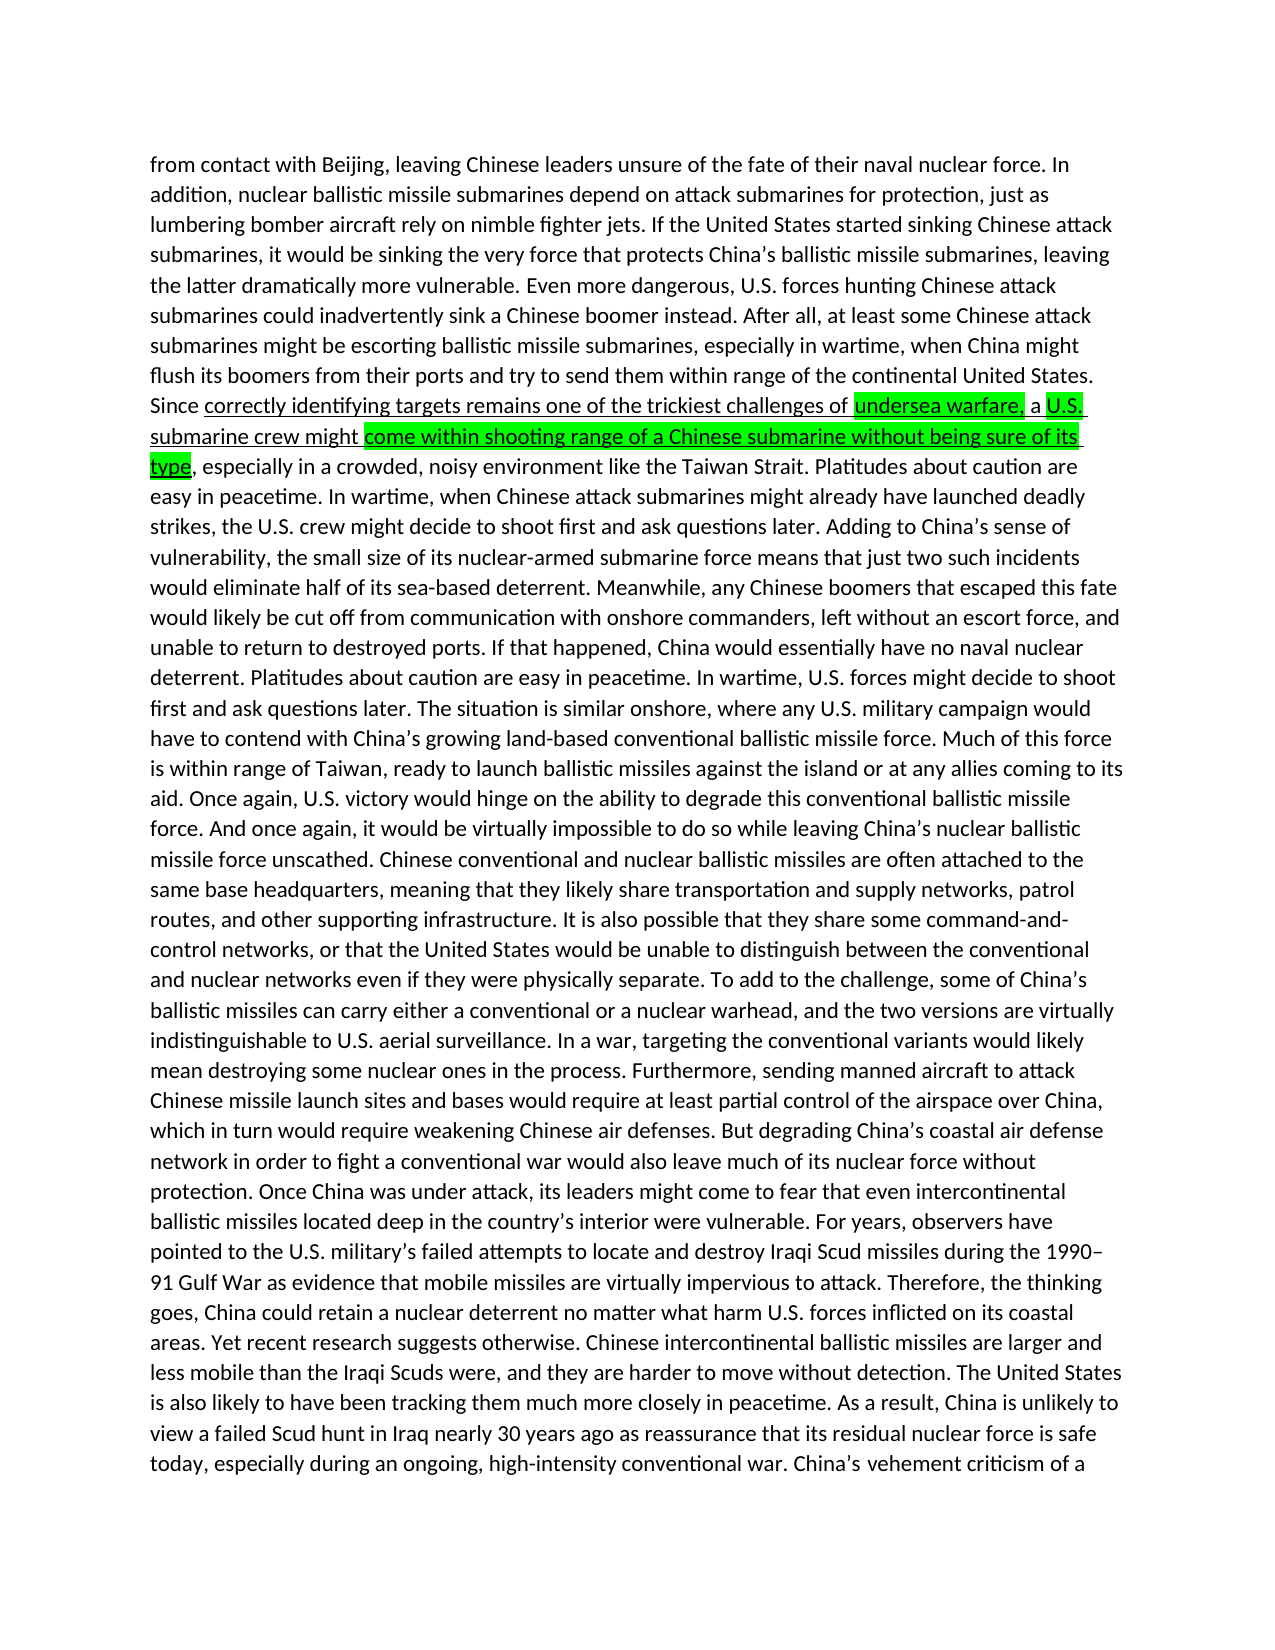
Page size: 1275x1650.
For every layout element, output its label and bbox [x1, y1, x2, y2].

text [150, 150, 1125, 1477]
